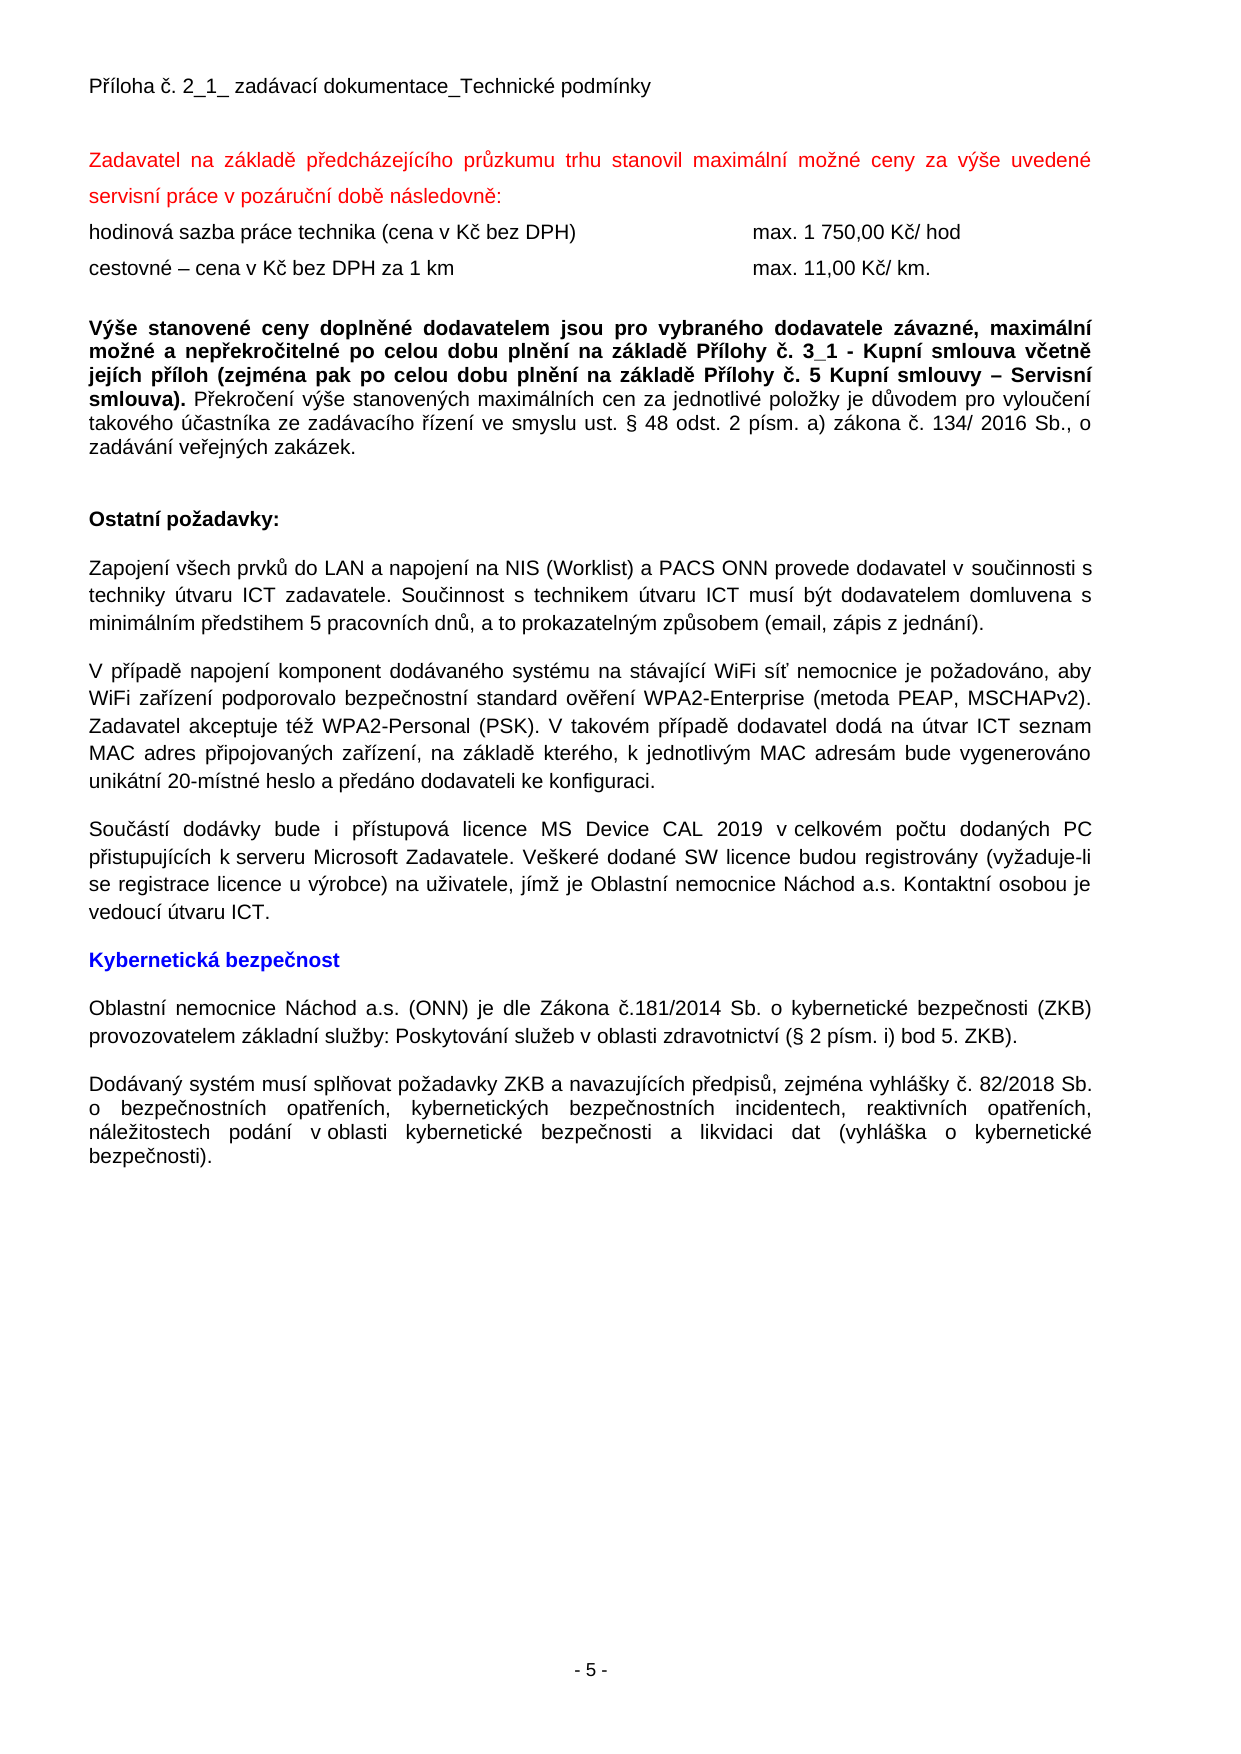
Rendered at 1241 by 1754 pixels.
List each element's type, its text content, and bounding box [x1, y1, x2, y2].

text Dodávaný systém musí splňovat požadavky ZKB a navazujících předpisů, zejména vyhlášky č. 82/2018 Sb. o bezpečnostních opatřeních, kybernetických bezpečnostních incidentech, reaktivních opatřeních, náležitostech podání v oblasti kybernetické bezpečnosti a likvidaci dat (vyhláška o kybernetické bezpečnosti). [89, 1072, 1093, 1168]
text Výše stanovené ceny doplněné dodavatelem jsou pro vybraného dodavatele závazné, maximální možné a nepřekročitelné po celou dobu plnění na základě Přílohy č. 3_1 - Kupní smlouva včetně jejích příloh (zejména pak po celou dobu plnění na základě Přílohy č. 5 Kupní smlouvy – Servisní smlouva). Překročení výše stanovených maximálních cen za jednotlivé položky je důvodem pro vyloučení takového účastníka ze zadávacího řízení ve smyslu ust. § 48 odst. 2 písm. a) zákona č. 134/ 2016 Sb., o zadávání veřejných zakázek. [89, 315, 1093, 459]
text Součástí dodávky bude i přístupová licence MS Device CAL 2019 v celkovém počtu dodaných PC přistupujících k serveru Microsoft Zadavatele. Veškeré dodané SW licence budou registrovány (vyžaduje-li se registrace licence u výrobce) na uživatele, jímž je Oblastní nemocnice Náchod a.s. Kontaktní osobou je vedoucí útvaru ICT. [89, 817, 1093, 923]
text Oblastní nemocnice Náchod a.s. (ONN) je dle Zákona č.181/2014 Sb. o kybernetické bezpečnosti (ZKB) provozovatelem základní služby: Poskytování služeb v oblasti zdravotnictví (§ 2 písm. i) bod 5. ZKB). [89, 996, 1093, 1048]
text hodinová sazba práce technika (cena v Kč bez DPH) max. 1 750,00 Kč/ hod [89, 219, 1093, 243]
text Zapojení všech prvků do LAN a napojení na NIS (Worklist) a PACS ONN provede dodavatel v součinnosti s techniky útvaru ICT zadavatele. Součinnost s technikem útvaru ICT musí být dodavatelem domluvena s minimálním předstihem 5 pracovních dnů, a to prokazatelným způsobem (email, zápis z jednání). [89, 555, 1093, 634]
text Ostatní požadavky: [89, 507, 1093, 531]
text Kybernetická bezpečnost [89, 948, 1093, 972]
text cestovné – cena v Kč bez DPH za 1 km max. 11,00 Kč/ km. [89, 256, 1093, 279]
text Zadavatel na základě předcházejícího průzkumu trhu stanovil maximální možné ceny za výše uvedené servisní práce v pozáruční době následovně: [89, 148, 1093, 208]
text V případě napojení komponent dodávaného systému na stávající WiFi síť nemocnice je požadováno, aby WiFi zařízení podporovalo bezpečnostní standard ověření WPA2-Enterprise (metoda PEAP, MSCHAPv2). Zadavatel akceptuje též WPA2-Personal (PSK). V takovém případě dodavatel dodá na útvar ICT seznam MAC adres připojovaných zařízení, na základě kterého, k jednotlivým MAC adresám bude vygenerováno unikátní 20-místné heslo a předáno dodavateli ke konfiguraci. [89, 659, 1093, 793]
